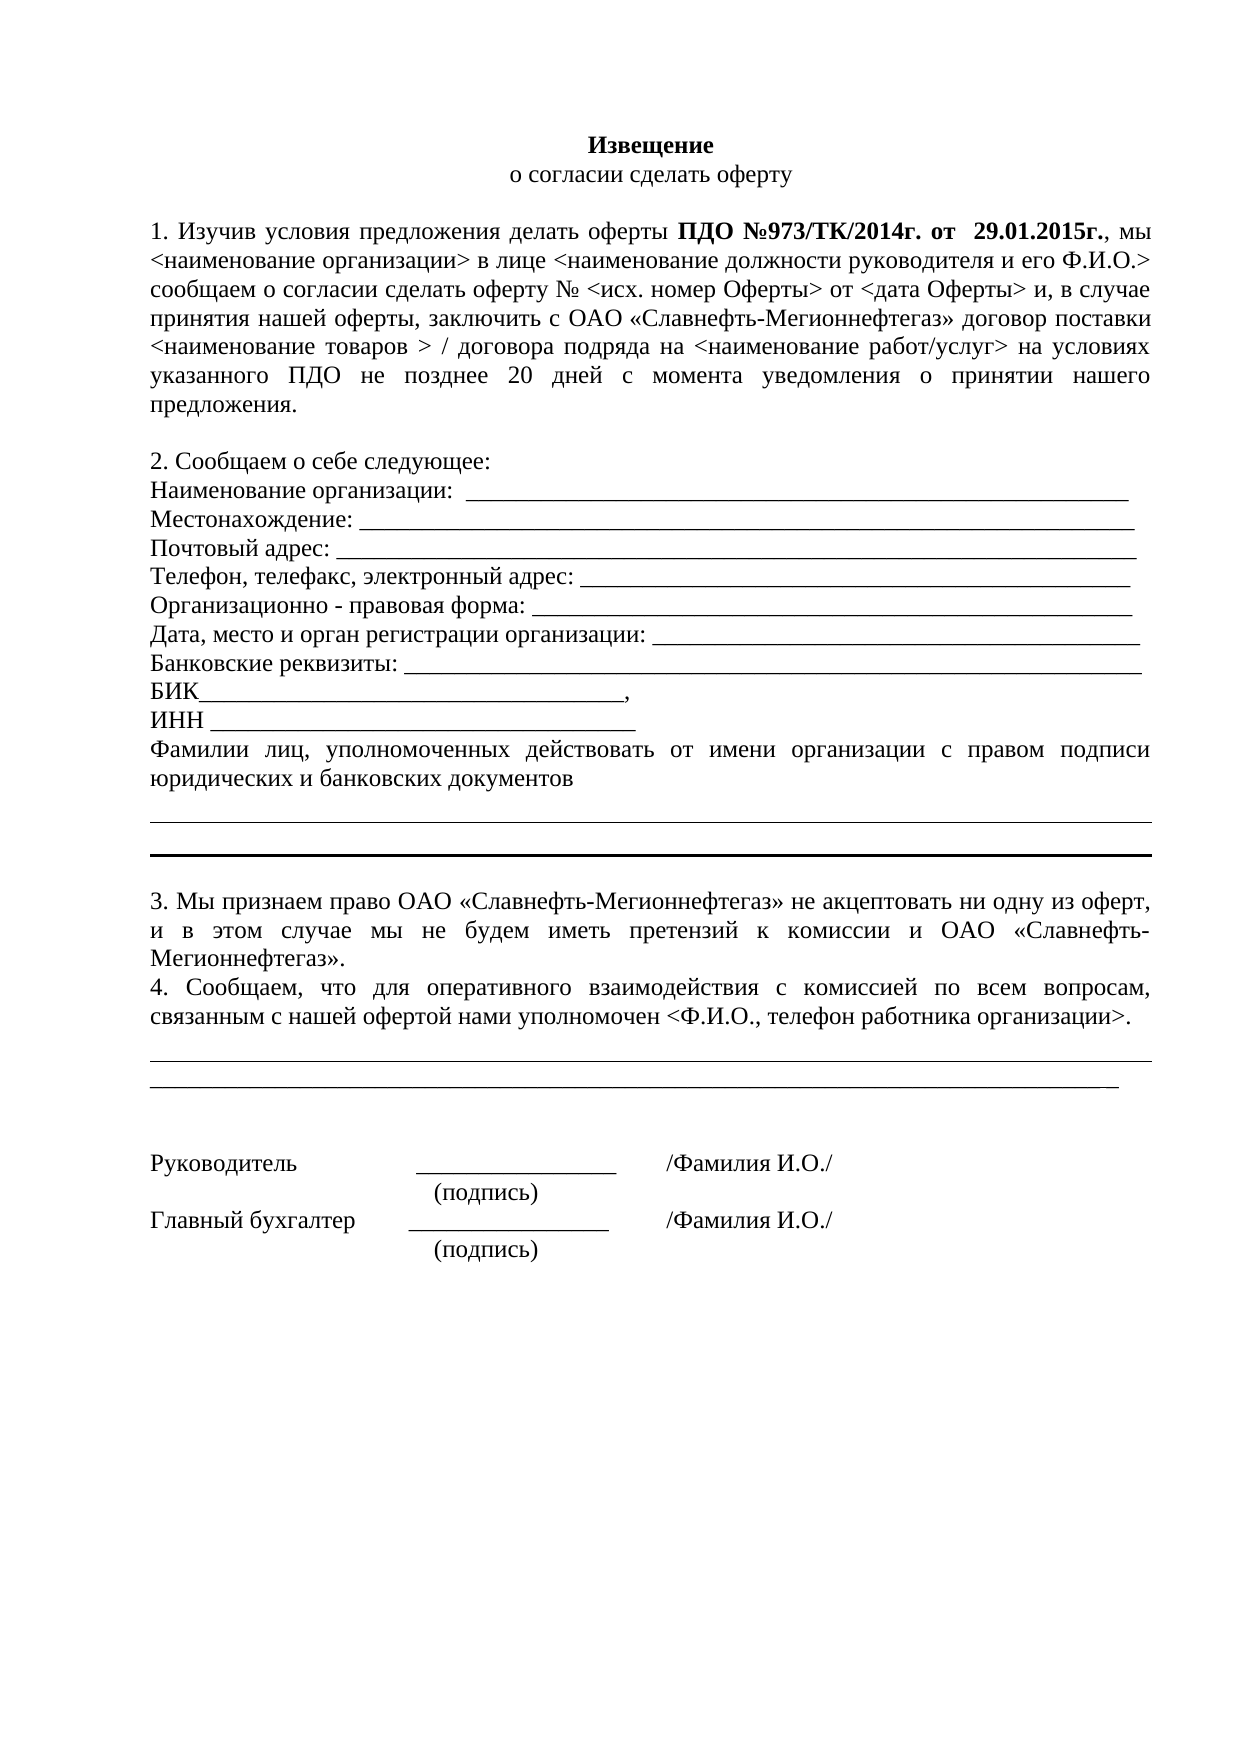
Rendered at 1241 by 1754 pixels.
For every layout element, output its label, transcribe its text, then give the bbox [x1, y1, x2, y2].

text 4. Сообщаем, что для оперативного взаимодействия с комиссией по всем вопросам, связанным с нашей офертой нами уполномочен <Ф.И.О., телефон работника организации>. [150, 972, 1152, 1030]
text ____________________________________________________________________________ _ [150, 1062, 1152, 1090]
text Дата, место и орган регистрации организации: _______________________________________ [150, 619, 1152, 648]
text ИНН __________________________________ [150, 705, 1152, 734]
text Организационно - правовая форма: ________________________________________________ [150, 590, 1152, 619]
text Наименование организации: _____________________________________________________ [150, 475, 1152, 504]
text Местонахождение: ______________________________________________________________ [150, 504, 1152, 533]
text о согласии сделать оферту [150, 159, 1152, 188]
text Почтовый адрес: ________________________________________________________________ [150, 533, 1152, 561]
text 1. Изучив условия предложения делать оферты ПДО №973/ТК/2014г. от 29.01.2015г., мы <наименование организации> в лице <наименование должности руководителя и его Ф.И.О.> сообщаем о согласии сделать оферту № <исх. номер Оферты> от <дата Оферты> и, в случае принятия нашей оферты, заключить с ОАО «Славнефть-Мегионнефтегаз» договор поставки <наименование товаров > / договора подряда на <наименование работ/услуг> на условиях указанного ПДО не позднее 20 дней с момента уведомления о принятии нашего предложения. [150, 216, 1152, 418]
text (подпись) [150, 1177, 1152, 1205]
text Фамилии лиц, уполномоченных действовать от имени организации с правом подписи юридических и банковских документов [150, 734, 1152, 791]
text Главный бухгалтер ________________ /Фамилия И.О./ [150, 1205, 1152, 1234]
text Руководитель ________________ /Фамилия И.О./ [150, 1148, 1152, 1177]
text 3. Мы признаем право ОАО «Славнефть-Мегионнефтегаз» не акцептовать ни одну из оферт, и в этом случае мы не будем иметь претензий к комиссии и ОАО «Славнефть-Мегионнефтегаз». [150, 886, 1152, 972]
text Извещение [150, 130, 1152, 159]
text Телефон, телефакс, электронный адрес: ____________________________________________ [150, 561, 1152, 590]
text БИК__________________________________, [150, 676, 1152, 705]
text 2. Сообщаем о себе следующее: [150, 446, 1152, 475]
text Банковские реквизиты: ___________________________________________________________ [150, 648, 1152, 676]
text (подпись) [150, 1234, 1152, 1263]
